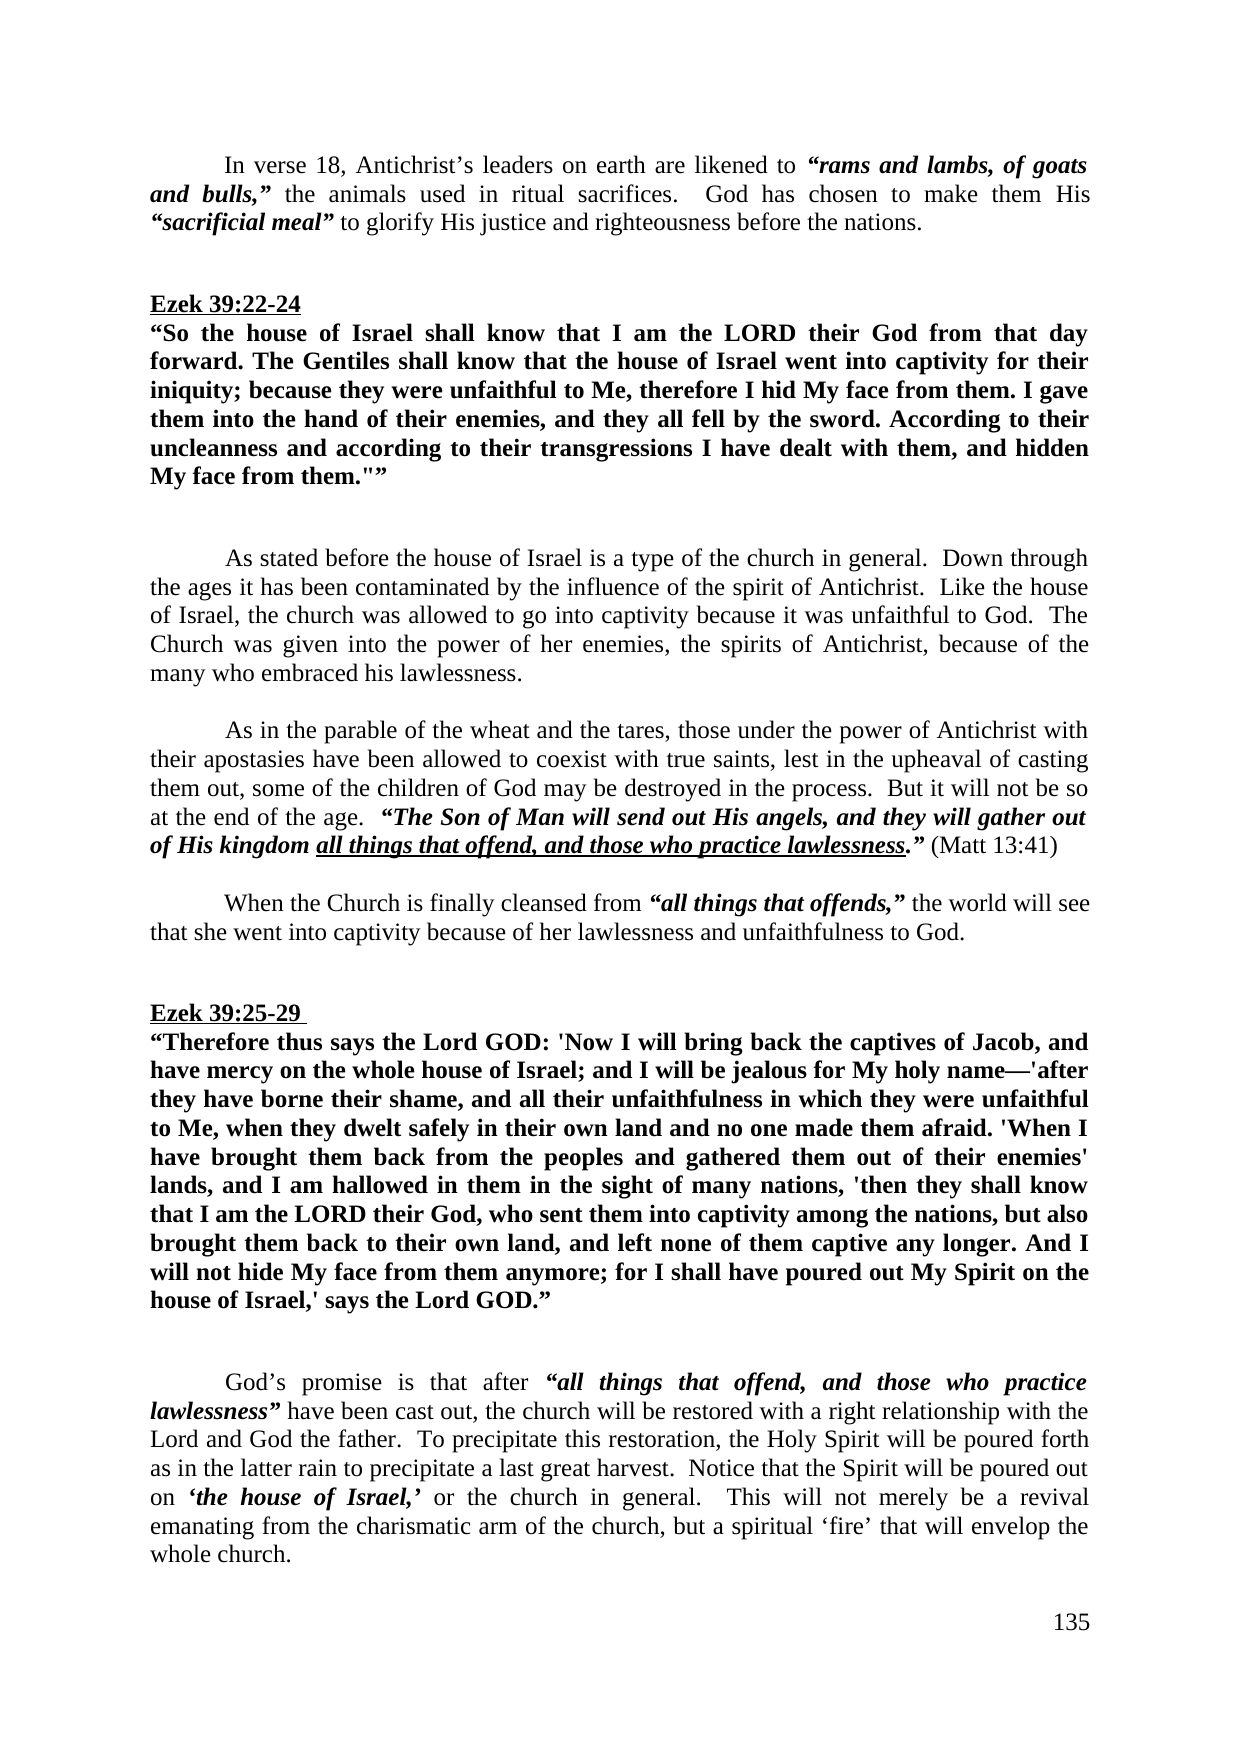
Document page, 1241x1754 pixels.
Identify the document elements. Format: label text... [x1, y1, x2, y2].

text “Therefore thus says the Lord GOD: 'Now I will bring back the captives of Jacob, and have mercy on the whole house of Israel; and I will be jealous for My holy name—'after they have borne their shame, and all their unfaithfulness in which they were unfaithful to Me, when they dwelt safely in their own land and no one made them afraid. 'When I have brought them back from the peoples and gathered them out of their enemies' lands, and I am hallowed in them in the sight of many nations, 'then they shall know that I am the LORD their God, who sent them into captivity among the nations, but also brought them back to their own land, and left none of them captive any longer. And I will not hide My face from them anymore; for I shall have poured out My Spirit on the house of Israel,' says the Lord GOD.” [150, 1027, 1090, 1314]
text When the Church is finally cleansed from “all things that offends,” the world will see that she went into captivity because of her lawlessness and unfaithfulness to God. [150, 888, 1090, 945]
text Ezek 39:22-24 [150, 289, 1090, 318]
text “So the house of Israel shall know that I am the LORD their God from that day forward. The Gentiles shall know that the house of Israel went into captivity for their iniquity; because they were unfaithful to Me, therefore I hid My face from them. I gave them into the hand of their enemies, and they all fell by the sword. According to their uncleanness and according to their transgressions I have dealt with them, and hidden My face from them."” [150, 318, 1090, 490]
text As stated before the house of Israel is a type of the church in general. Down through the ages it has been contaminated by the influence of the spirit of Antichrist. Like the house of Israel, the church was allowed to go into captivity because it was unfaithful to God. The Church was given into the power of her enemies, the spirits of Antichrist, because of the many who embraced his lawlessness. [150, 543, 1090, 687]
text God’s promise is that after “all things that offend, and those who practice lawlessness” have been cast out, the church will be restored with a right relationship with the Lord and God the father. To precipitate this restoration, the Holy Spirit will be poured forth as in the latter rain to precipitate a last great harvest. Notice that the Spirit will be poured out on ‘the house of Israel,’ or the church in general. This will not merely be a revival emanating from the charismatic arm of the church, but a spiritual ‘fire’ that will envelop the whole church. [150, 1367, 1090, 1568]
text In verse 18, Antichrist’s leaders on earth are likened to “rams and lambs, of goats and bulls,” the animals used in ritual sacrifices. God has chosen to make them His “sacrificial meal” to glorify His justice and righteousness before the nations. [150, 150, 1090, 236]
text Ezek 39:25-29 [150, 998, 1090, 1027]
text As in the parable of the wheat and the tares, those under the power of Antichrist with their apostasies have been allowed to coexist with true saints, lest in the upheaval of casting them out, some of the children of God may be destroyed in the process. But it will not be so at the end of the age. “The Son of Man will send out His angels, and they will gather out of His kingdom all things that offend, and those who practice lawlessness.” (Matt 13:41) [150, 715, 1090, 859]
